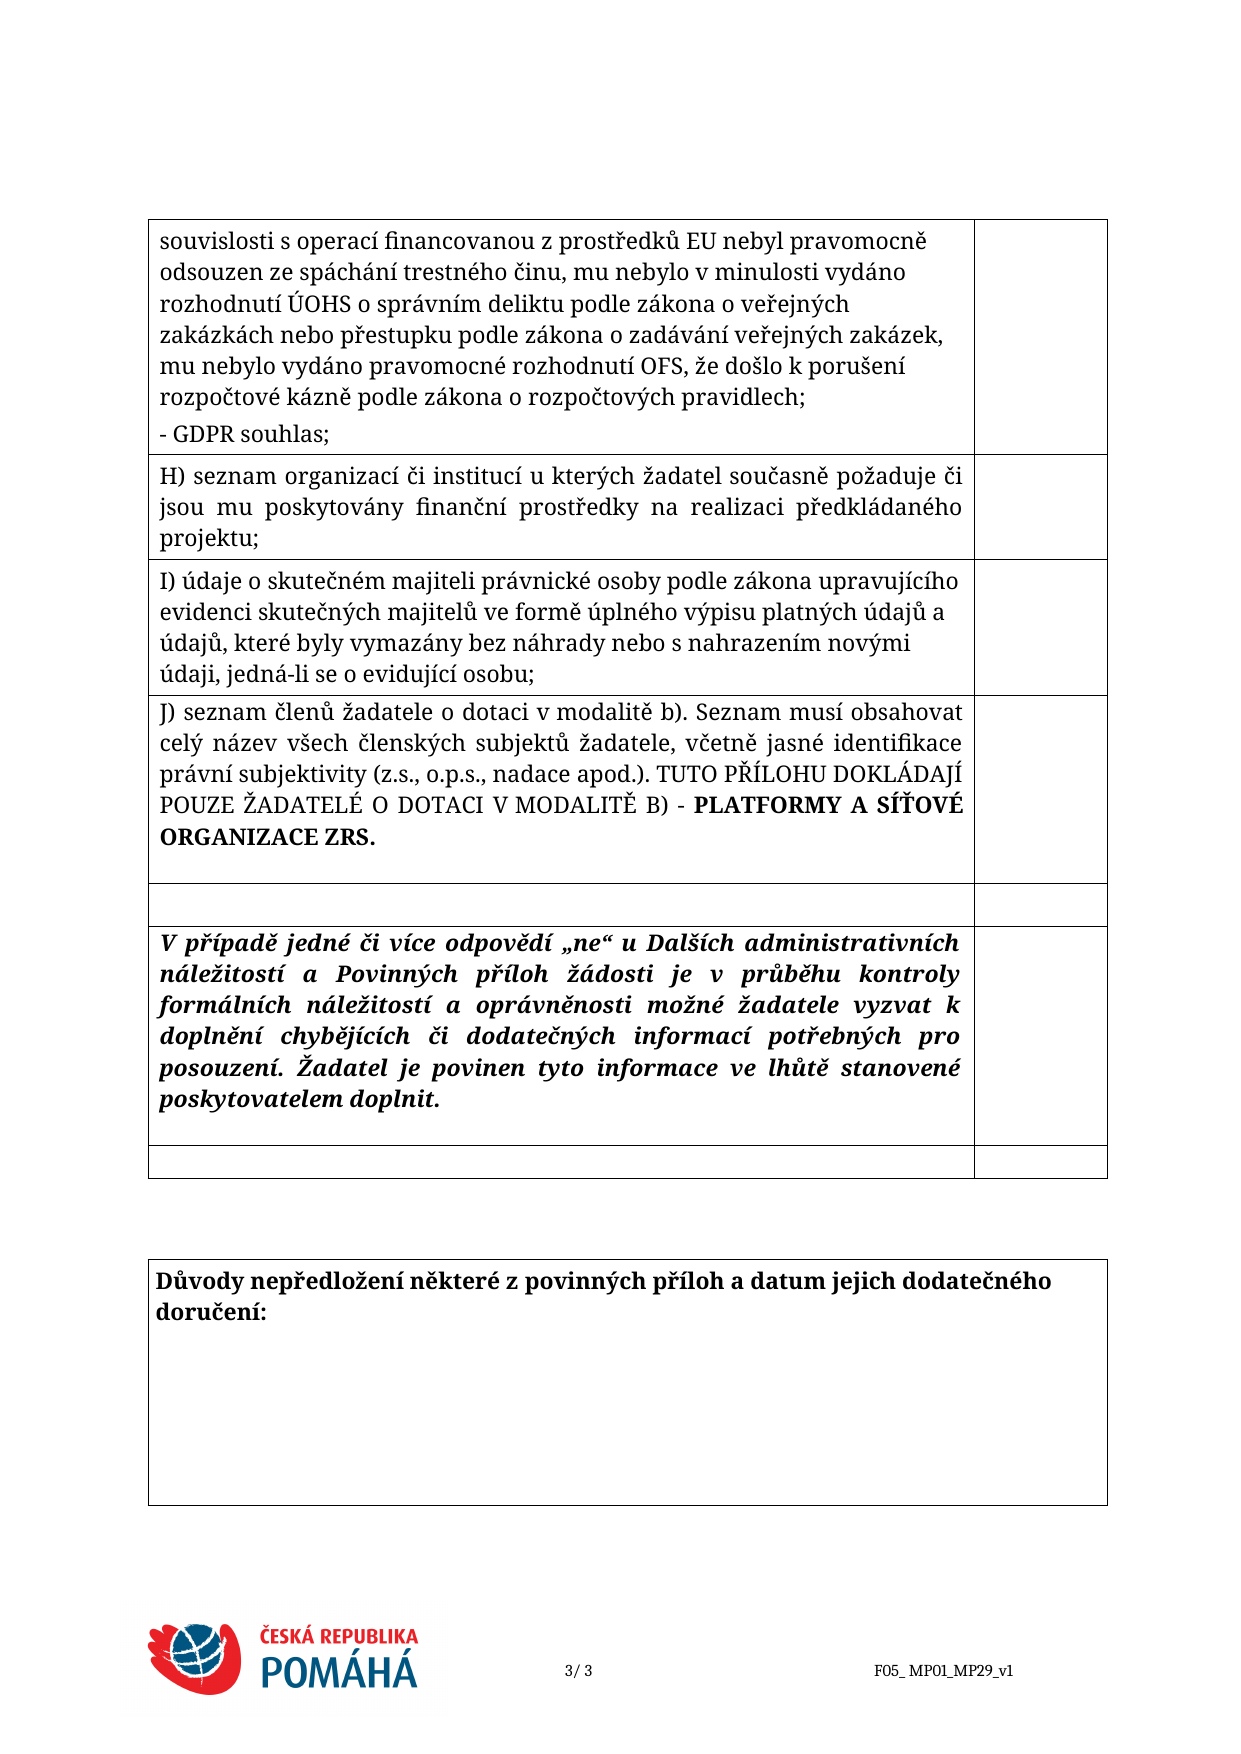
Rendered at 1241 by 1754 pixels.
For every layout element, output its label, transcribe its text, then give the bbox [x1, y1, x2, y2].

table_cell [975, 696, 1107, 883]
table_cell [975, 455, 1107, 559]
table_cell [975, 560, 1107, 695]
table_cell I) údaje o skutečném majiteli právnické osoby podle zákona upravujícího evidenci skutečných majitelů ve formě úplného výpisu platných údajů a údajů, které byly vymazány bez náhrady nebo s nahrazením novými údaji, jedná-li se o evidující osobu; [149, 560, 974, 695]
table_cell J) seznam členů žadatele o dotaci v modalitě b). Seznam musí obsahovat celý název všech členských subjektů žadatele, včetně jasné identifikace právní subjektivity (z.s., o.p.s., nadace apod.). TUTO PŘÍLOHU DOKLÁDAJÍ POUZE ŽADATELÉ O DOTACI V MODALITĚ B) - PLATFORMY A SÍŤOVÉ ORGANIZACE ZRS. [149, 696, 974, 883]
table_cell V případě jedné či více odpovědí „ne“ u Dalších administrativních náležitostí a Povinných příloh žádosti je v průběhu kontroly formálních náležitostí a oprávněnosti možné žadatele vyzvat k doplnění chybějících či dodatečných informací potřebných pro posouzení. Žadatel je povinen tyto informace ve lhůtě stanovené poskytovatelem doplnit. [149, 927, 974, 1145]
table_cell [975, 1146, 1107, 1178]
picture [118, 1600, 448, 1717]
table_cell H) seznam organizací či institucí u kterých žadatel současně požaduje či jsou mu poskytovány finanční prostředky na realizaci předkládaného projektu; [149, 455, 974, 559]
table_cell [975, 927, 1107, 1145]
table_cell [149, 1146, 974, 1178]
table_cell [149, 884, 974, 926]
table_cell [975, 884, 1107, 926]
table_cell [975, 220, 1107, 454]
table_header Důvody nepředložení některé z povinných příloh a datum jejich dodatečného doručení: [149, 1260, 1107, 1505]
